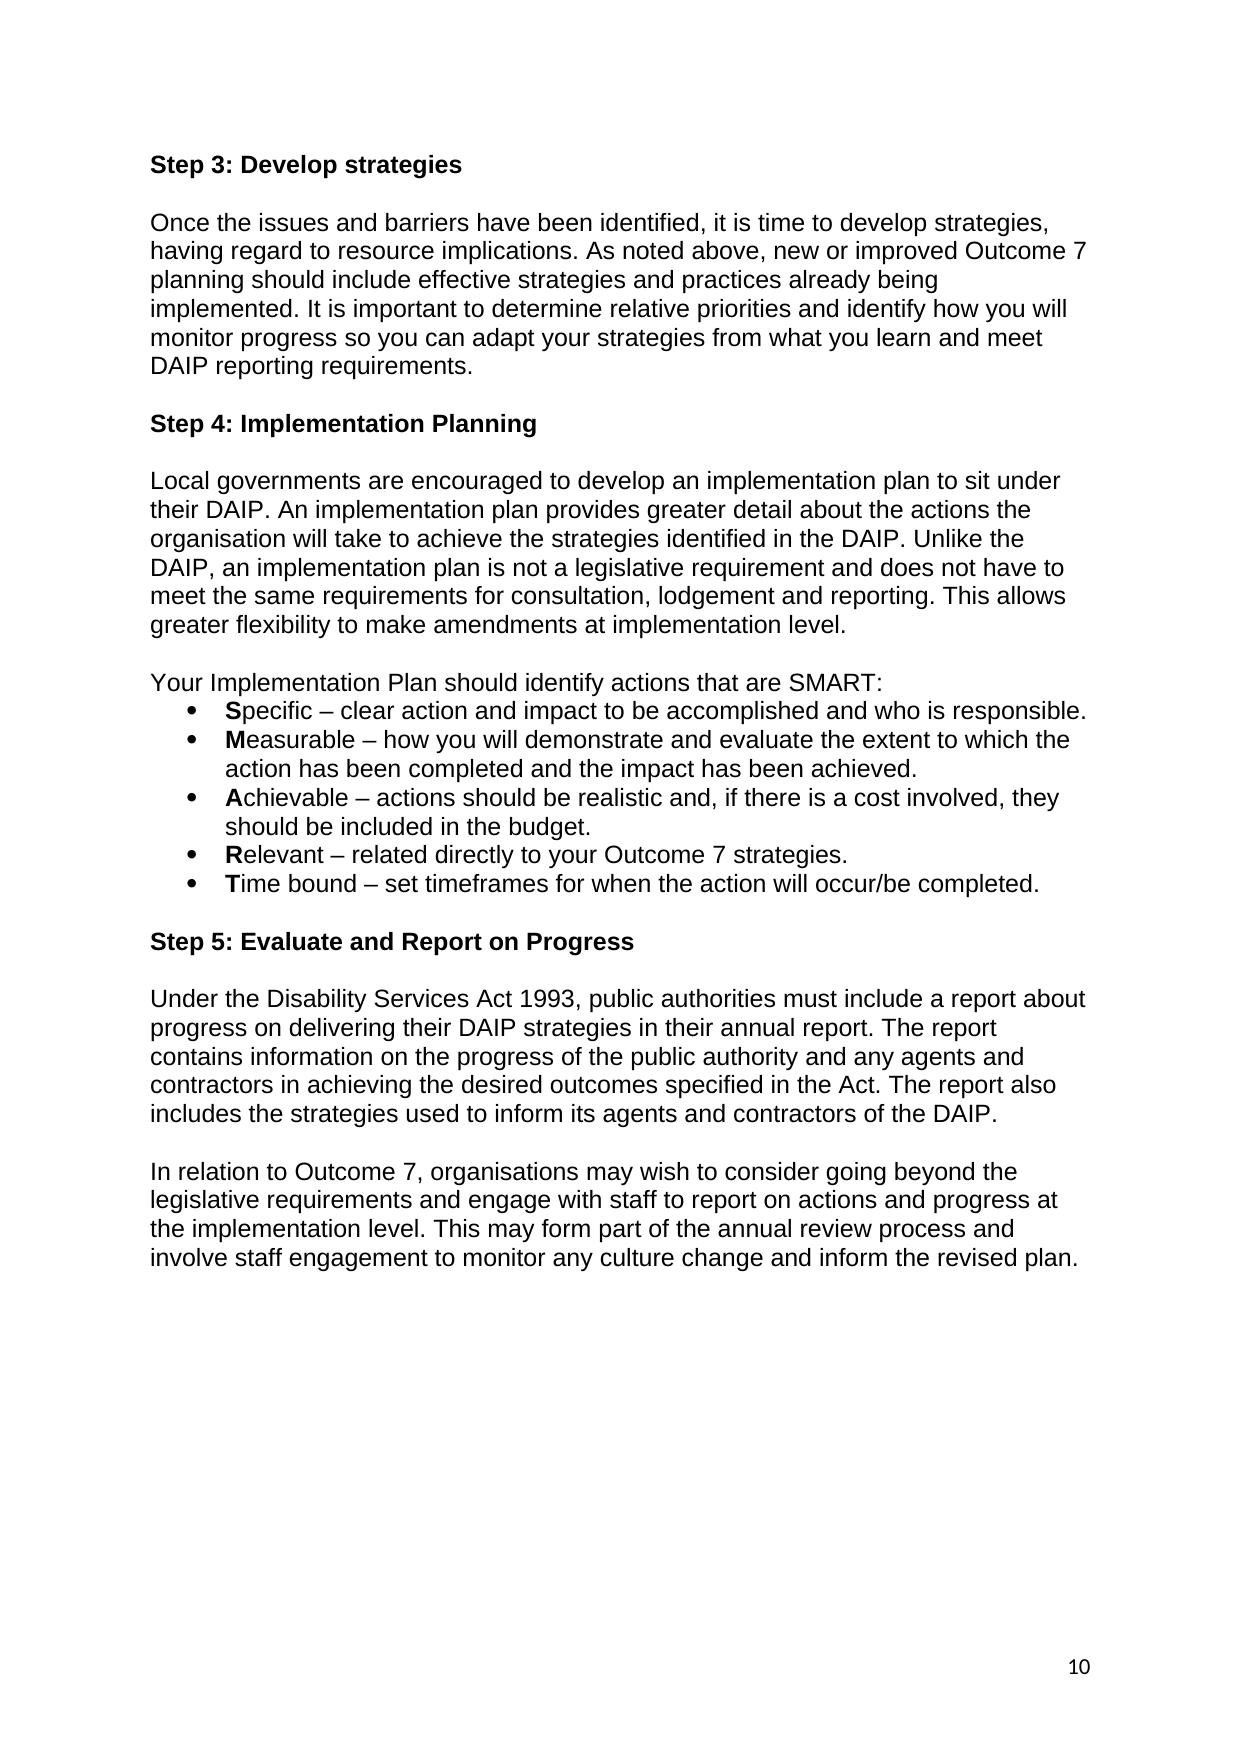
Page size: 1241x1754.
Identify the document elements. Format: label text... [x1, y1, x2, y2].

text Step 4: Implementation Planning [150, 409, 1090, 437]
text Your Implementation Plan should identify actions that are SMART: [150, 667, 1090, 696]
list Time bound – set timeframes for when the action will occur/be completed. [187, 869, 1090, 898]
list Achievable – actions should be realistic and, if there is a cost involved, they should be included in the budget. [187, 783, 1090, 840]
text Step 3: Develop strategies [150, 150, 1090, 179]
text Local governments are encouraged to develop an implementation plan to sit under their DAIP. An implementation plan provides greater detail about the actions the organisation will take to achieve the strategies identified in the DAIP. Unlike the DAIP, an implementation plan is not a legislative requirement and does not have to meet the same requirements for consultation, lodgement and reporting. This allows greater flexibility to make amendments at implementation level. [150, 466, 1090, 639]
text Step 5: Evaluate and Report on Progress [150, 927, 1090, 956]
list Specific – clear action and impact to be accomplished and who is responsible. [187, 696, 1090, 725]
list Measurable – how you will demonstrate and evaluate the extent to which the action has been completed and the impact has been achieved. [187, 725, 1090, 783]
text Under the Disability Services Act 1993, public authorities must include a report about progress on delivering their DAIP strategies in their annual report. The report contains information on the progress of the public authority and any agents and contractors in achieving the desired outcomes specified in the Act. The report also includes the strategies used to inform its agents and contractors of the DAIP. [150, 984, 1090, 1128]
text Once the issues and barriers have been identified, it is time to develop strategies, having regard to resource implications. As noted above, new or improved Outcome 7 planning should include effective strategies and practices already being implemented. It is important to determine relative priorities and identify how you will monitor progress so you can adapt your strategies from what you learn and meet DAIP reporting requirements. [150, 207, 1090, 380]
text In relation to Outcome 7, organisations may wish to consider going beyond the legislative requirements and engage with staff to report on actions and progress at the implementation level. This may form part of the annual review process and involve staff engagement to monitor any culture change and inform the revised plan. [150, 1157, 1090, 1272]
list Relevant – related directly to your Outcome 7 strategies. [187, 840, 1090, 869]
